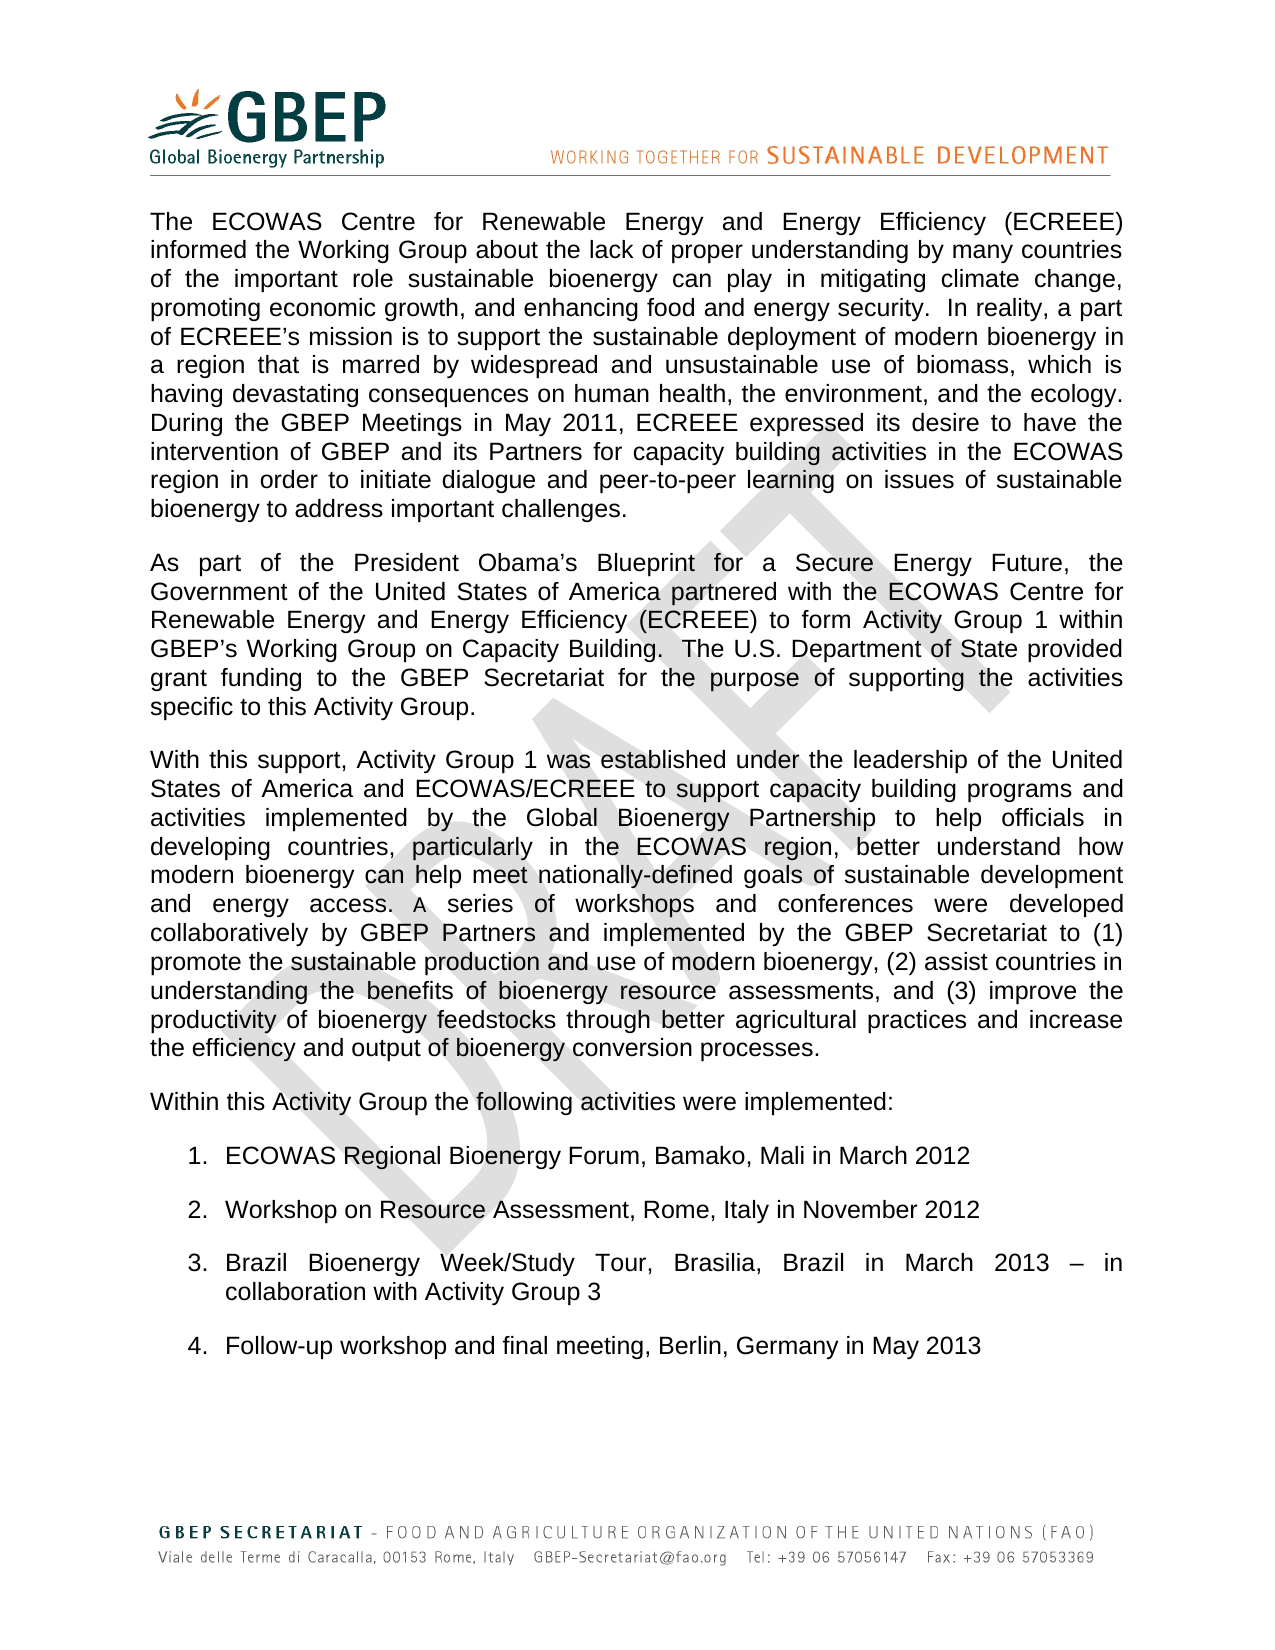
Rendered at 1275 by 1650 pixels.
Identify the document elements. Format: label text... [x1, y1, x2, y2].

text Within this Activity Group the following activities were implemented: [150, 1087, 1125, 1116]
list Brazil Bioenergy Week/Study Tour, Brasilia, Brazil in March 2013 – in collaboration with Activity Group 3 [187, 1248, 1125, 1306]
list ECOWAS Regional Bioenergy Forum, Bamako, Mali in March 2012 [187, 1141, 1125, 1170]
list Workshop on Resource Assessment, Rome, Italy in November 2012 [187, 1195, 1125, 1223]
list Follow-up workshop and final meeting, Berlin, Germany in May 2013 [187, 1331, 1125, 1360]
text With this support, Activity Group 1 was established under the leadership of the United States of America and ECOWAS/ECREEE to support capacity building programs and activities implemented by the Global Bioenergy Partnership to help officials in developing countries, particularly in the ECOWAS region, better understand how modern bioenergy can help meet nationally-defined goals of sustainable development and energy access. A series of workshops and conferences were developed collaboratively by GBEP Partners and implemented by the GBEP Secretariat to (1) promote the sustainable production and use of modern bioenergy, (2) assist countries in understanding the benefits of bioenergy resource assessments, and (3) improve the productivity of bioenergy feedstocks through better agricultural practices and increase the efficiency and output of bioenergy conversion processes. [150, 746, 1125, 1062]
text The ECOWAS Centre for Renewable Energy and Energy Efficiency (ECREEE) informed the Working Group about the lack of proper understanding by many countries of the important role sustainable bioenergy can play in mitigating climate change, promoting economic growth, and enhancing food and energy security. In reality, a part of ECREEE’s mission is to support the sustainable deployment of modern bioenergy in a region that is marred by widespread and unsustainable use of biomass, which is having devastating consequences on human health, the environment, and the ecology. During the GBEP Meetings in May 2011, ECREEE expressed its desire to have the intervention of GBEP and its Partners for capacity building activities in the ECOWAS region in order to initiate dialogue and peer-to-peer learning on issues of sustainable bioenergy to address important challenges. [150, 207, 1125, 523]
text As part of the President Obama’s Blueprint for a Secure Energy Future, the Government of the United States of America partnered with the ECOWAS Centre for Renewable Energy and Energy Efficiency (ECREEE) to form Activity Group 1 within GBEP’s Working Group on Capacity Building. The U.S. Department of State provided grant funding to the GBEP Secretariat for the purpose of supporting the activities specific to this Activity Group. [150, 548, 1125, 721]
